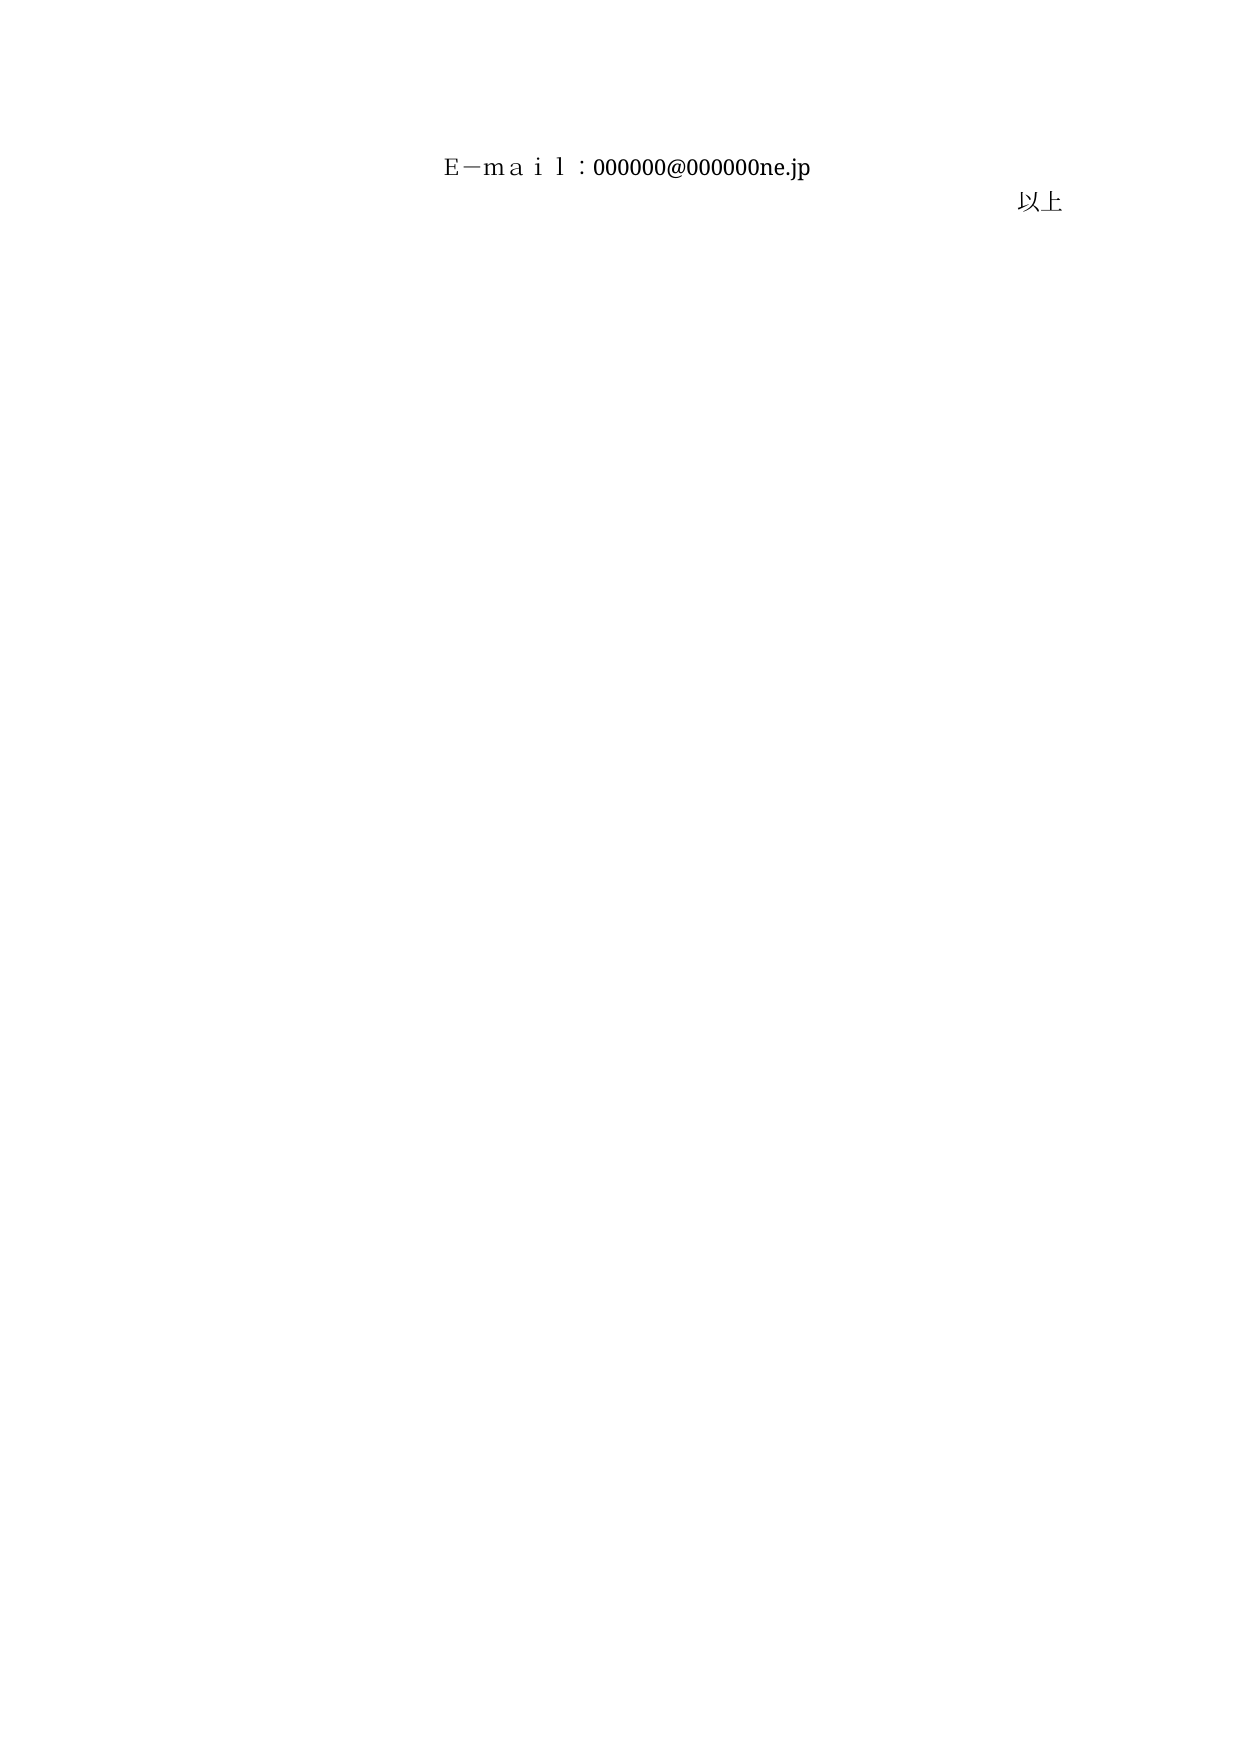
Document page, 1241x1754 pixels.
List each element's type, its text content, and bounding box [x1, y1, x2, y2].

text 以上 [177, 183, 1063, 217]
text Ｅ－ｍａｉｌ：000000@000000ne.jp [177, 149, 1063, 183]
